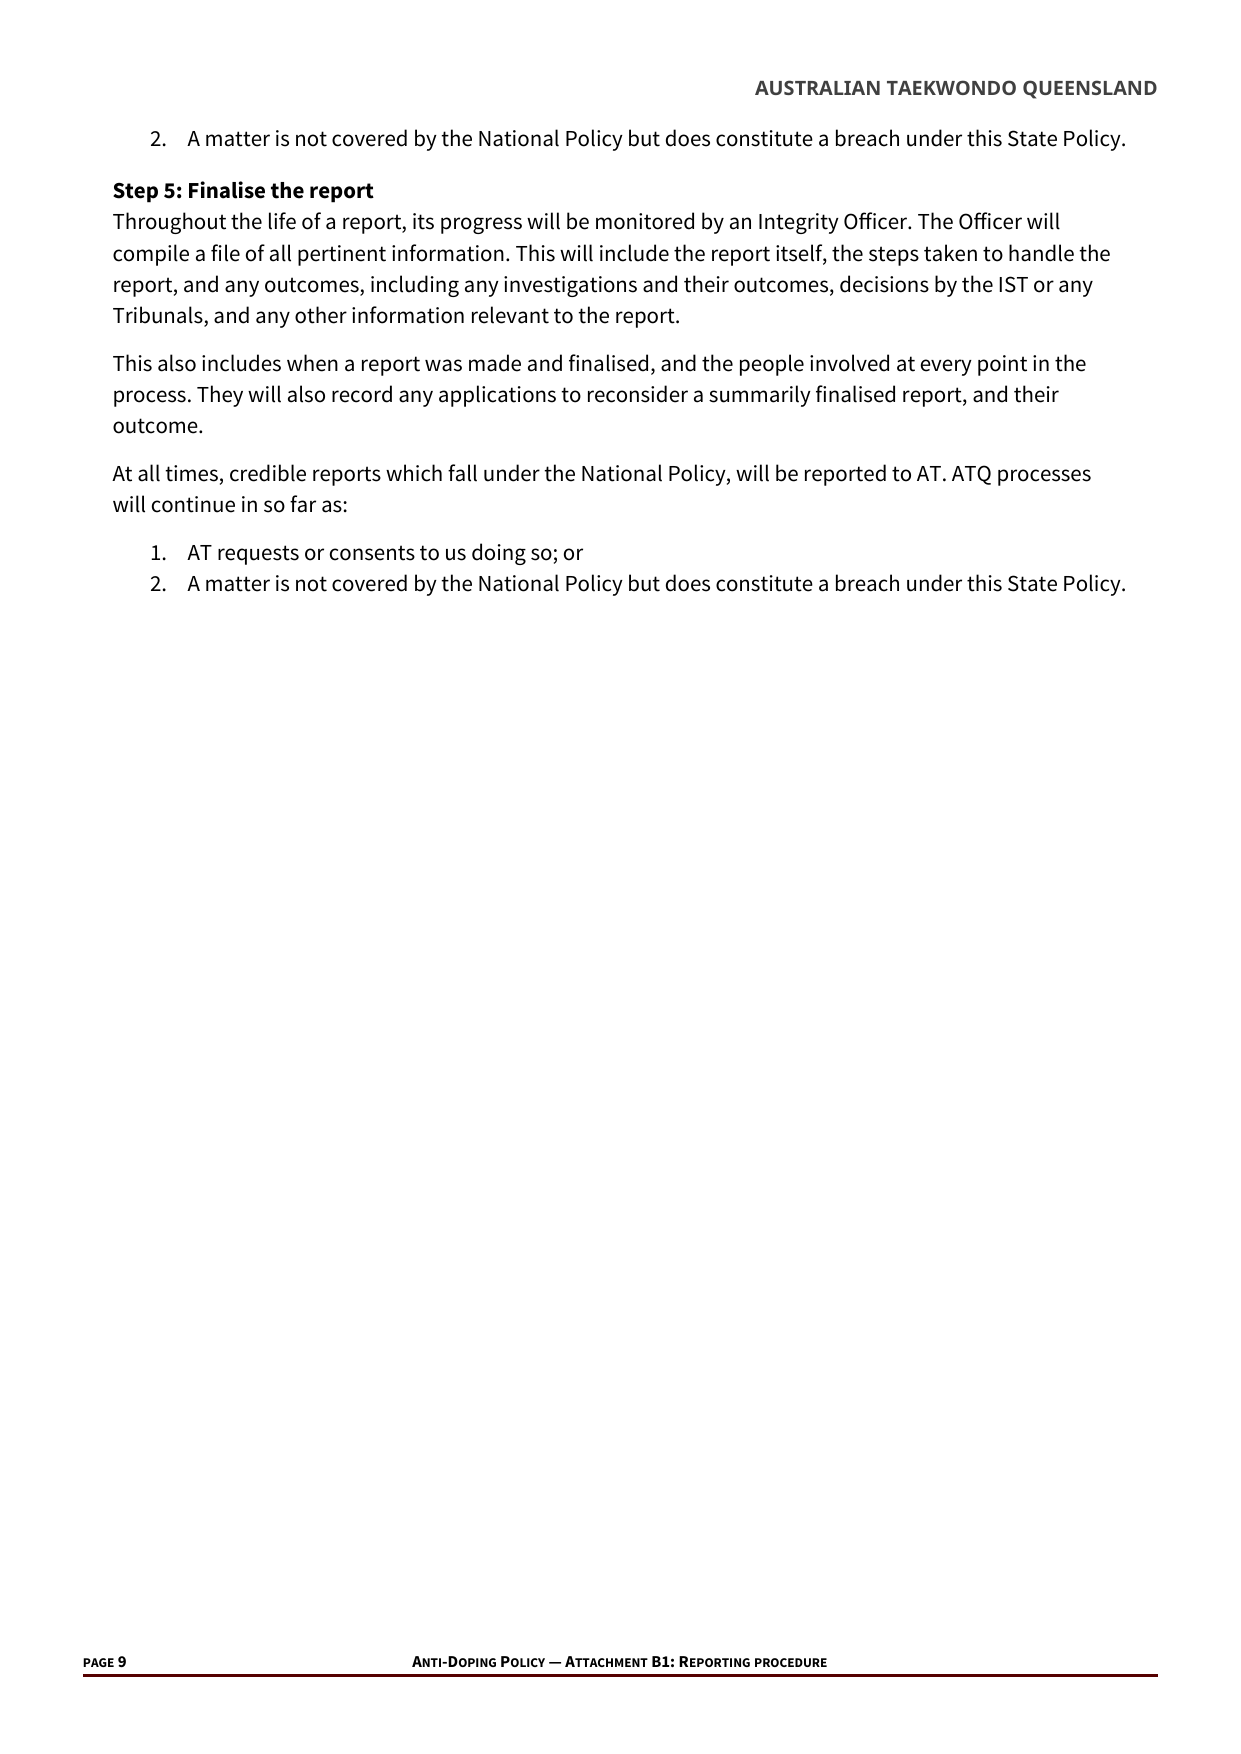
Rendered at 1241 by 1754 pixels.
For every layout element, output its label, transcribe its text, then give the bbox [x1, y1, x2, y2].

text Throughout the life of a report, its progress will be monitored by an Integrity Officer. The Officer will compile a file of all pertinent information. This will include the report itself, the steps taken to handle the report, and any outcomes, including any investigations and their outcomes, decisions by the IST or any Tribunals, and any other information relevant to the report. [112, 207, 1128, 329]
text Step 5: Finalise the report [112, 176, 1128, 205]
list A matter is not covered by the National Policy but does constitute a breach under this State Policy. [150, 124, 1128, 153]
list AT requests or consents to us doing so; or [150, 537, 1128, 566]
text At all times, credible reports which fall under the National Policy, will be reported to AT. ATQ processes will continue in so far as: [112, 458, 1128, 518]
text This also includes when a report was made and finalised, and the people involved at every point in the process. They will also record any applications to reconsider a summarily finalised report, and their outcome. [112, 348, 1128, 439]
list A matter is not covered by the National Policy but does constitute a breach under this State Policy. [150, 569, 1128, 597]
